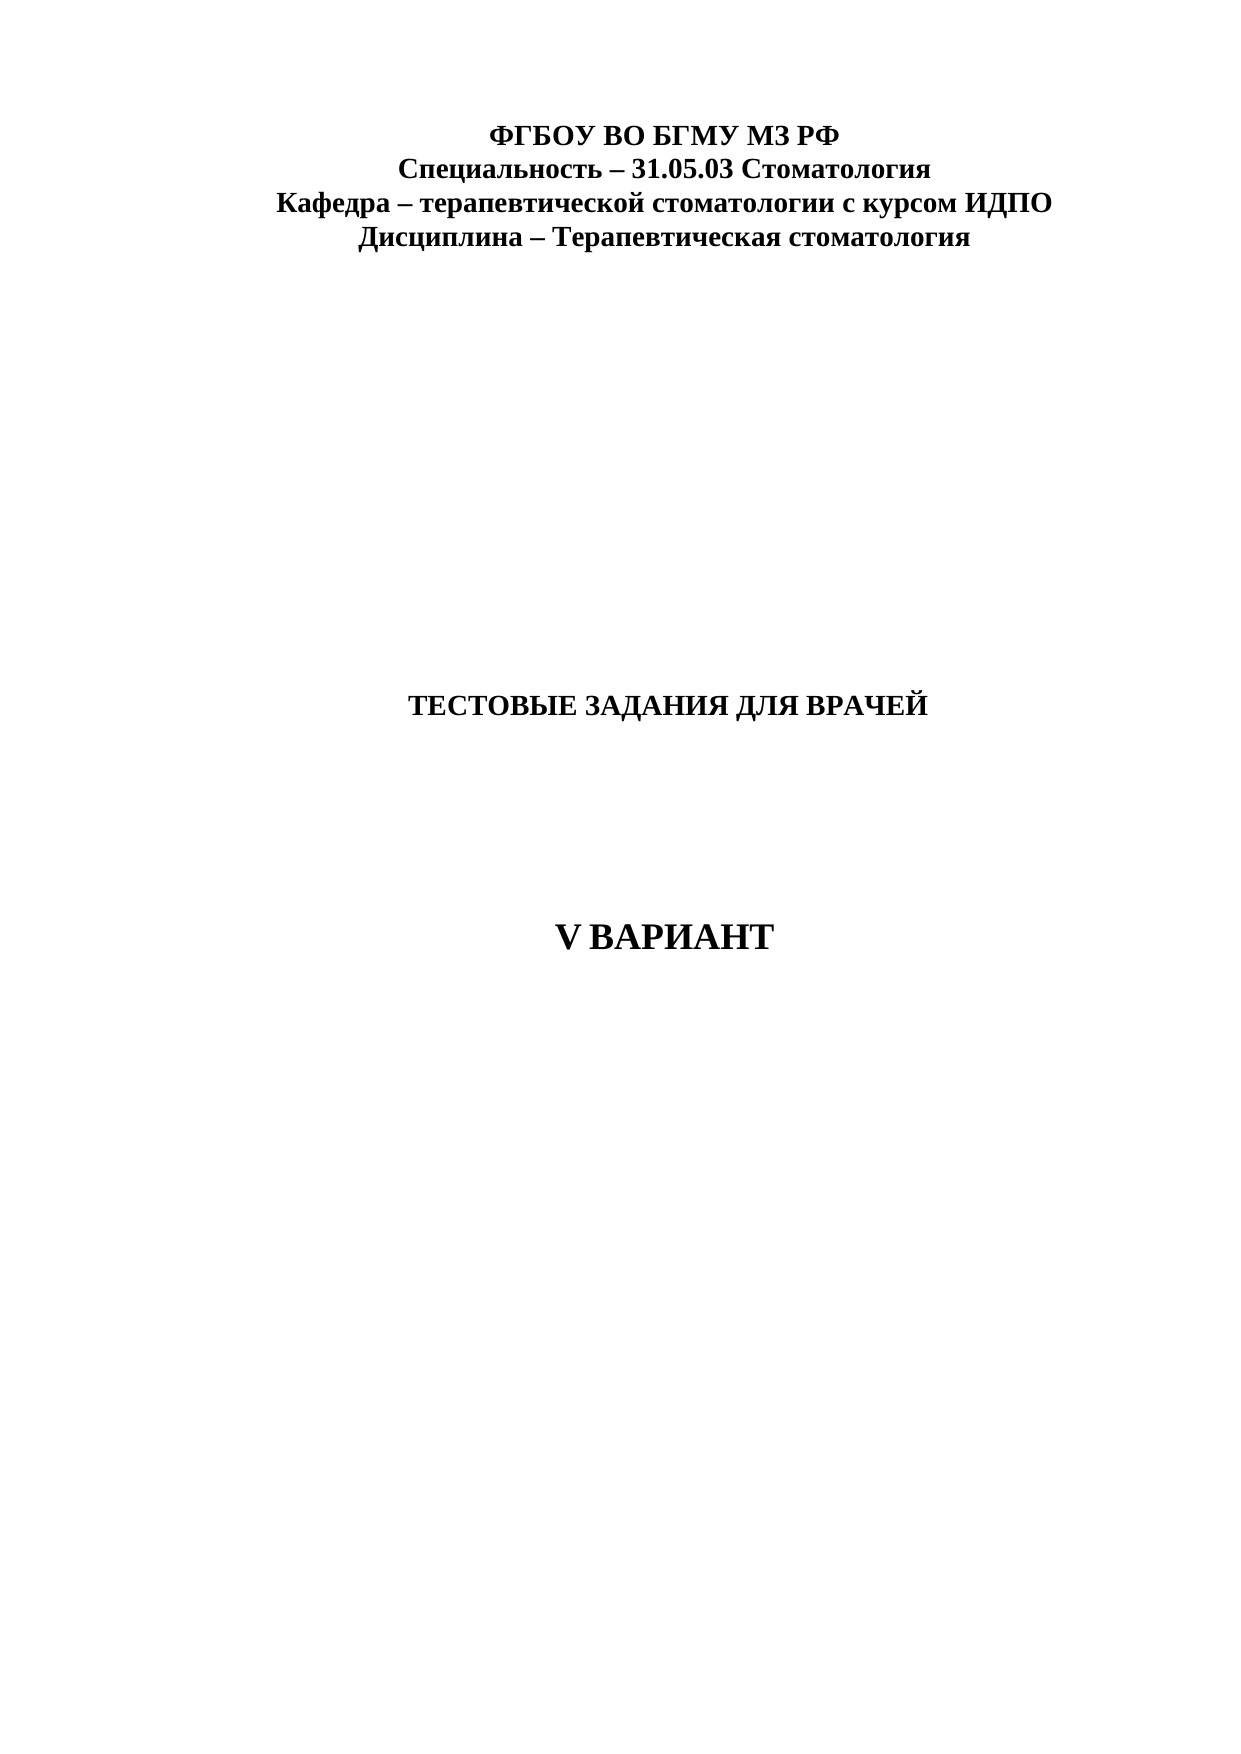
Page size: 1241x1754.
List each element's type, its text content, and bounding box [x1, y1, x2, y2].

text Специальность – 31.05.03 Стоматология [177, 152, 1152, 185]
text Кафедра – терапевтической стоматологии с курсом ИДПО [177, 185, 1152, 219]
text Дисциплина – Терапевтическая стоматология [177, 219, 1152, 252]
text ФГБОУ ВО БГМУ МЗ РФ [177, 118, 1152, 152]
text V ВАРИАНТ [177, 914, 1152, 958]
text ТЕСТОВЫЕ ЗАДАНИЯ ДЛЯ ВРАЧЕЙ [177, 688, 1152, 722]
